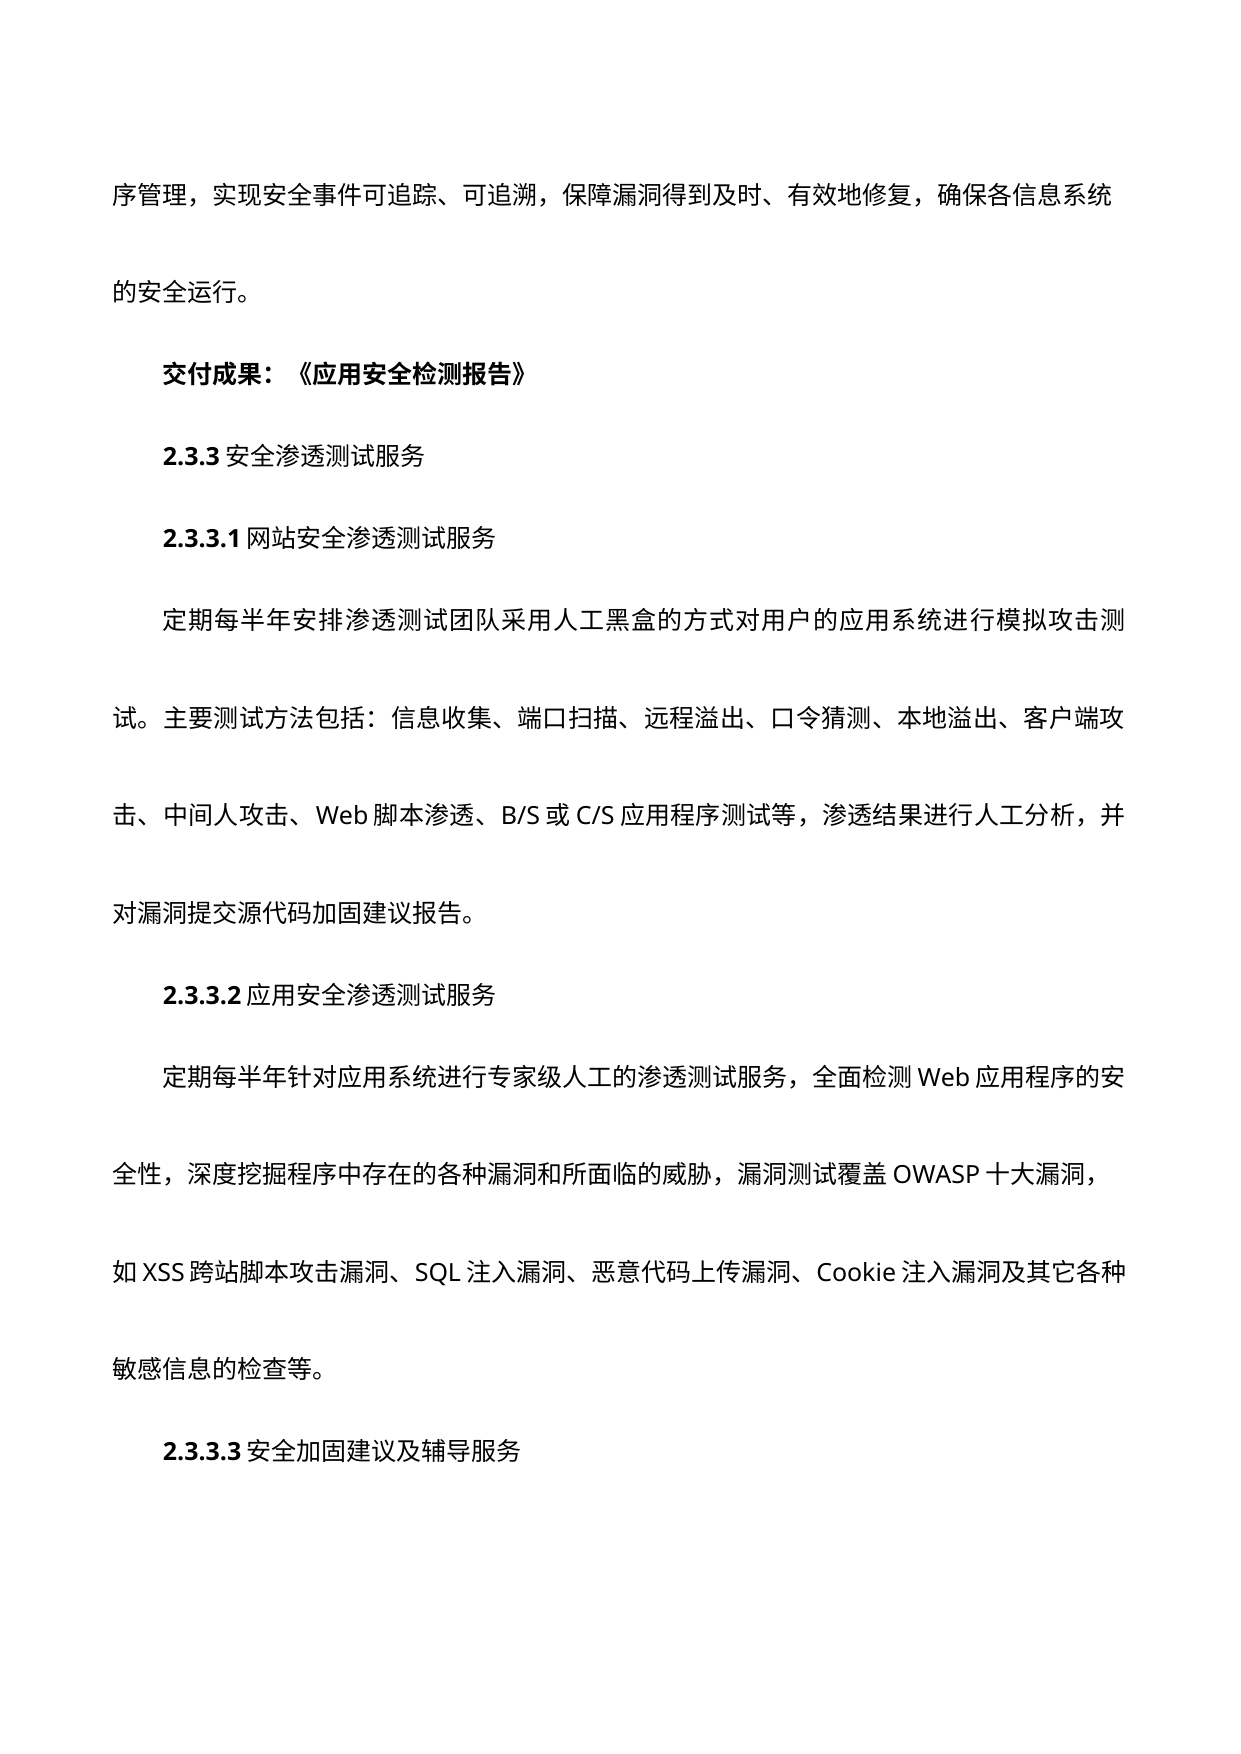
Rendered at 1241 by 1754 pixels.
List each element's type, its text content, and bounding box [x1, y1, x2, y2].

text 2.3.3安全渗透测试服务 [112, 423, 1128, 488]
text 定期每半年针对应用系统进行专家级人工的渗透测试服务，全面检测Web应用程序的安全性，深度挖掘程序中存在的各种漏洞和所面临的威胁，漏洞测试覆盖OWASP十大漏洞，如XSS跨站脚本攻击漏洞、SQL注入漏洞、恶意代码上传漏洞、Cookie注入漏洞及其它各种敏感信息的检查等。 [112, 1044, 1128, 1401]
text 2.3.3.3安全加固建议及辅导服务 [112, 1418, 1128, 1483]
text 交付成果：《应用安全检测报告》 [112, 341, 1128, 406]
text 定期每半年安排渗透测试团队采用人工黑盒的方式对用户的应用系统进行模拟攻击测试。主要测试方法包括：信息收集、端口扫描、远程溢出、口令猜测、本地溢出、客户端攻击、中间人攻击、Web脚本渗透、B/S或C/S应用程序测试等，渗透结果进行人工分析，并对漏洞提交源代码加固建议报告。 [112, 587, 1128, 945]
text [112, 162, 1128, 324]
text 2.3.3.2应用安全渗透测试服务 [112, 962, 1128, 1027]
text 2.3.3.1网站安全渗透测试服务 [112, 505, 1128, 570]
